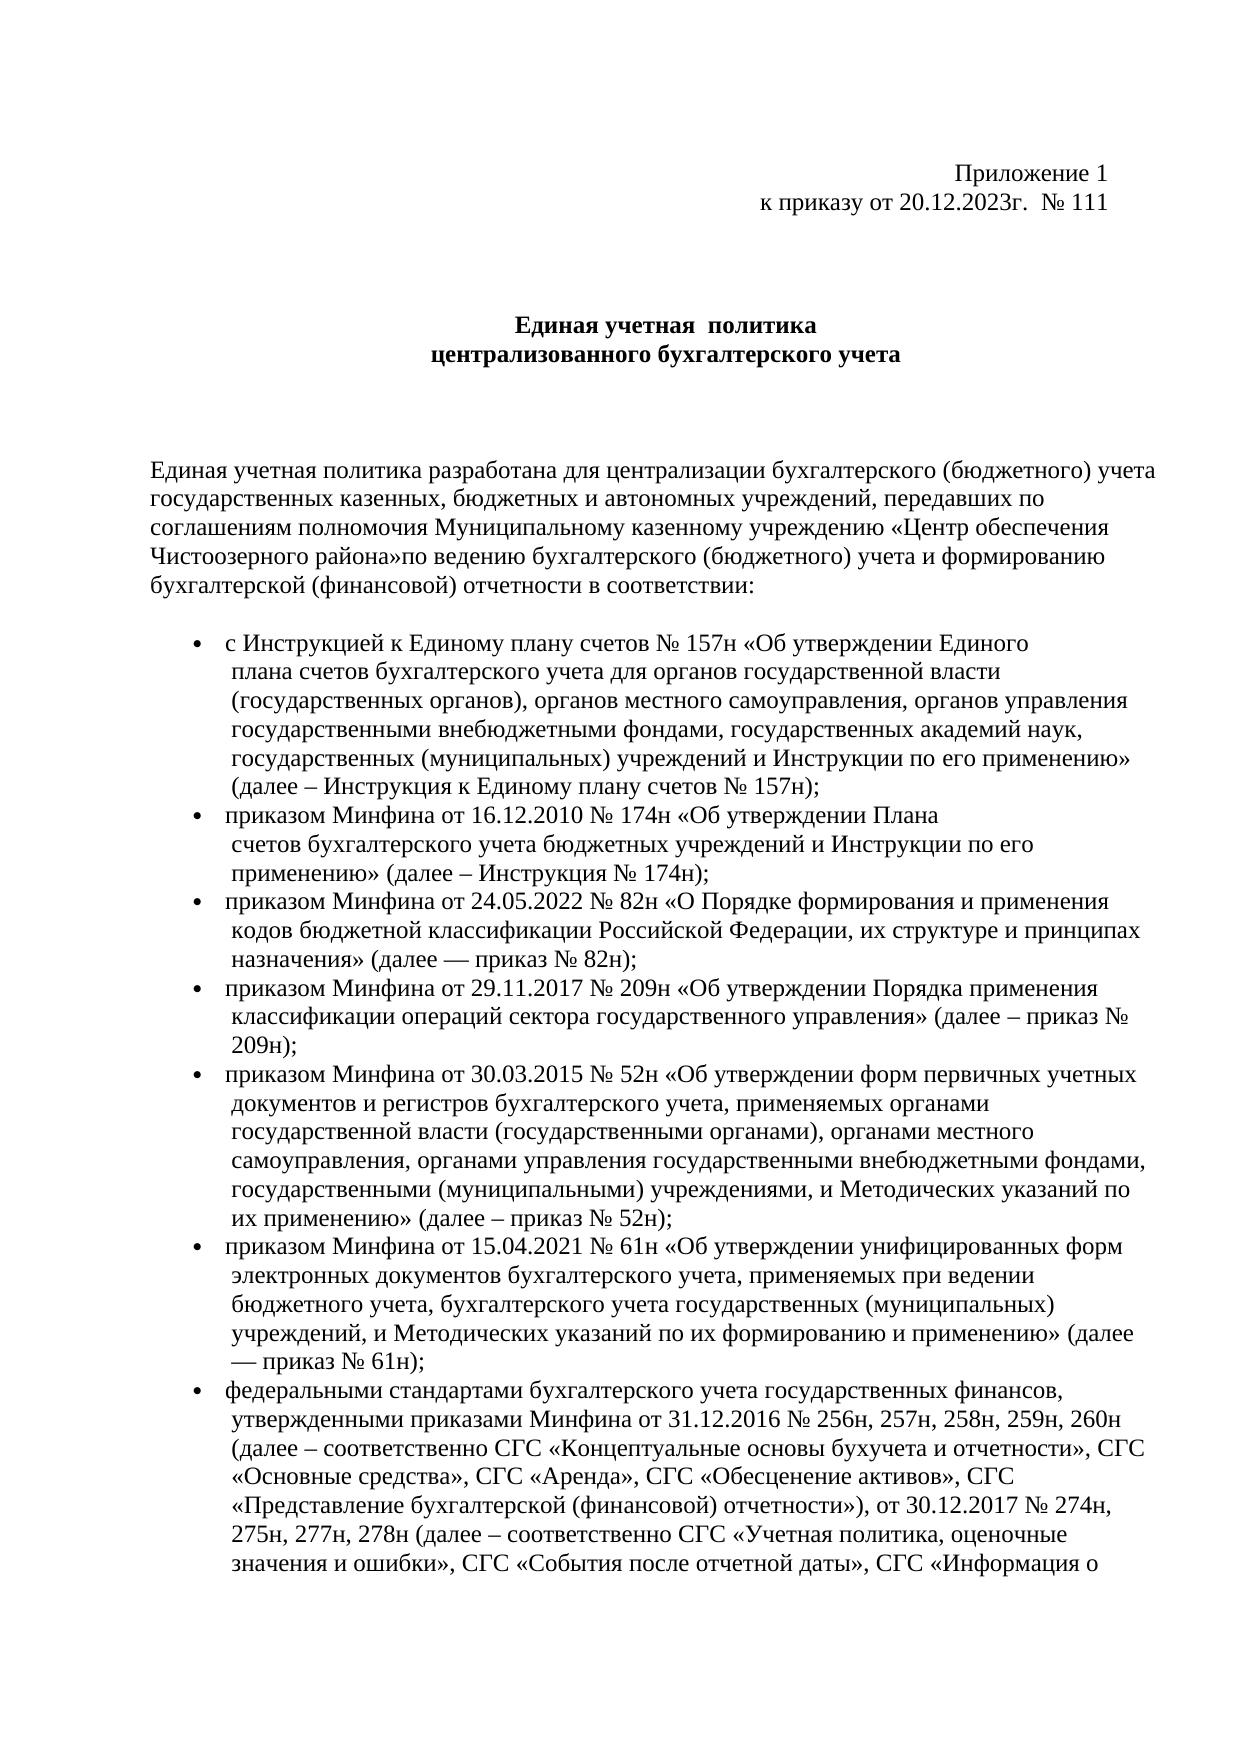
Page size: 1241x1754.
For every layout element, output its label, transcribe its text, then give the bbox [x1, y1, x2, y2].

text Единая учетная политика централизованного бухгалтерского учета [150, 310, 1181, 368]
table_header Приложение 1 к приказу от 20.12.2023г. № 111 [149, 150, 1116, 223]
list приказом Минфина от 29.11.2017 № 209н «Об утверждении Порядка применения классификации операций сектора государственного управления» (далее – приказ № 209н); [194, 973, 1162, 1059]
list приказом Минфина от 16.12.2010 № 174н «Об утверждении Плана счетов бухгалтерского учета бюджетных учреждений и Инструкции по его применению» (далее – Инструкция № 174н); [194, 800, 1162, 886]
list приказом Минфина от 15.04.2021 № 61н «Об утверждении унифицированных форм электронных документов бухгалтерского учета, применяемых при ведении бюджетного учета, бухгалтерского учета государственных (муниципальных) учреждений, и Методических указаний по их формированию и применению» (далее — приказ № 61н); [194, 1231, 1162, 1375]
list приказом Минфина от 30.03.2015 № 52н «Об утверждении форм первичных учетных документов и регистров бухгалтерского учета, применяемых органами государственной власти (государственными органами), органами местного самоуправления, органами управления государственными внебюджетными фондами, государственными (муниципальными) учреждениями, и Методических указаний по их применению» (далее – приказ № 52н); [194, 1059, 1162, 1231]
list приказом Минфина от 24.05.2022 № 82н «О Порядке формирования и применения кодов бюджетной классификации Российской Федерации, их структуре и принципах назначения» (далее — приказ № 82н); [194, 886, 1162, 973]
list с Инструкцией к Единому плану счетов № 157н «Об утверждении Единого плана счетов бухгалтерского учета для органов государственной власти (государственных органов), органов местного самоуправления, органов управления государственными внебюджетными фондами, государственных академий наук, государственных (муниципальных) учреждений и Инструкции по его применению» (далее – Инструкция к Единому плану счетов № 157н); [194, 628, 1162, 800]
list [194, 1404, 1162, 1577]
text Единая учетная политика разработана для централизации бухгалтерского (бюджетного) учета государственных казенных, бюджетных и автономных учреждений, передавших по соглашениям полномочия Муниципальному казенному учреждению «Центр обеспечения Чистоозерного района»по ведению бухгалтерского (бюджетного) учета и формированию бухгалтерской (финансовой) отчетности в соответствии: [150, 455, 1181, 598]
